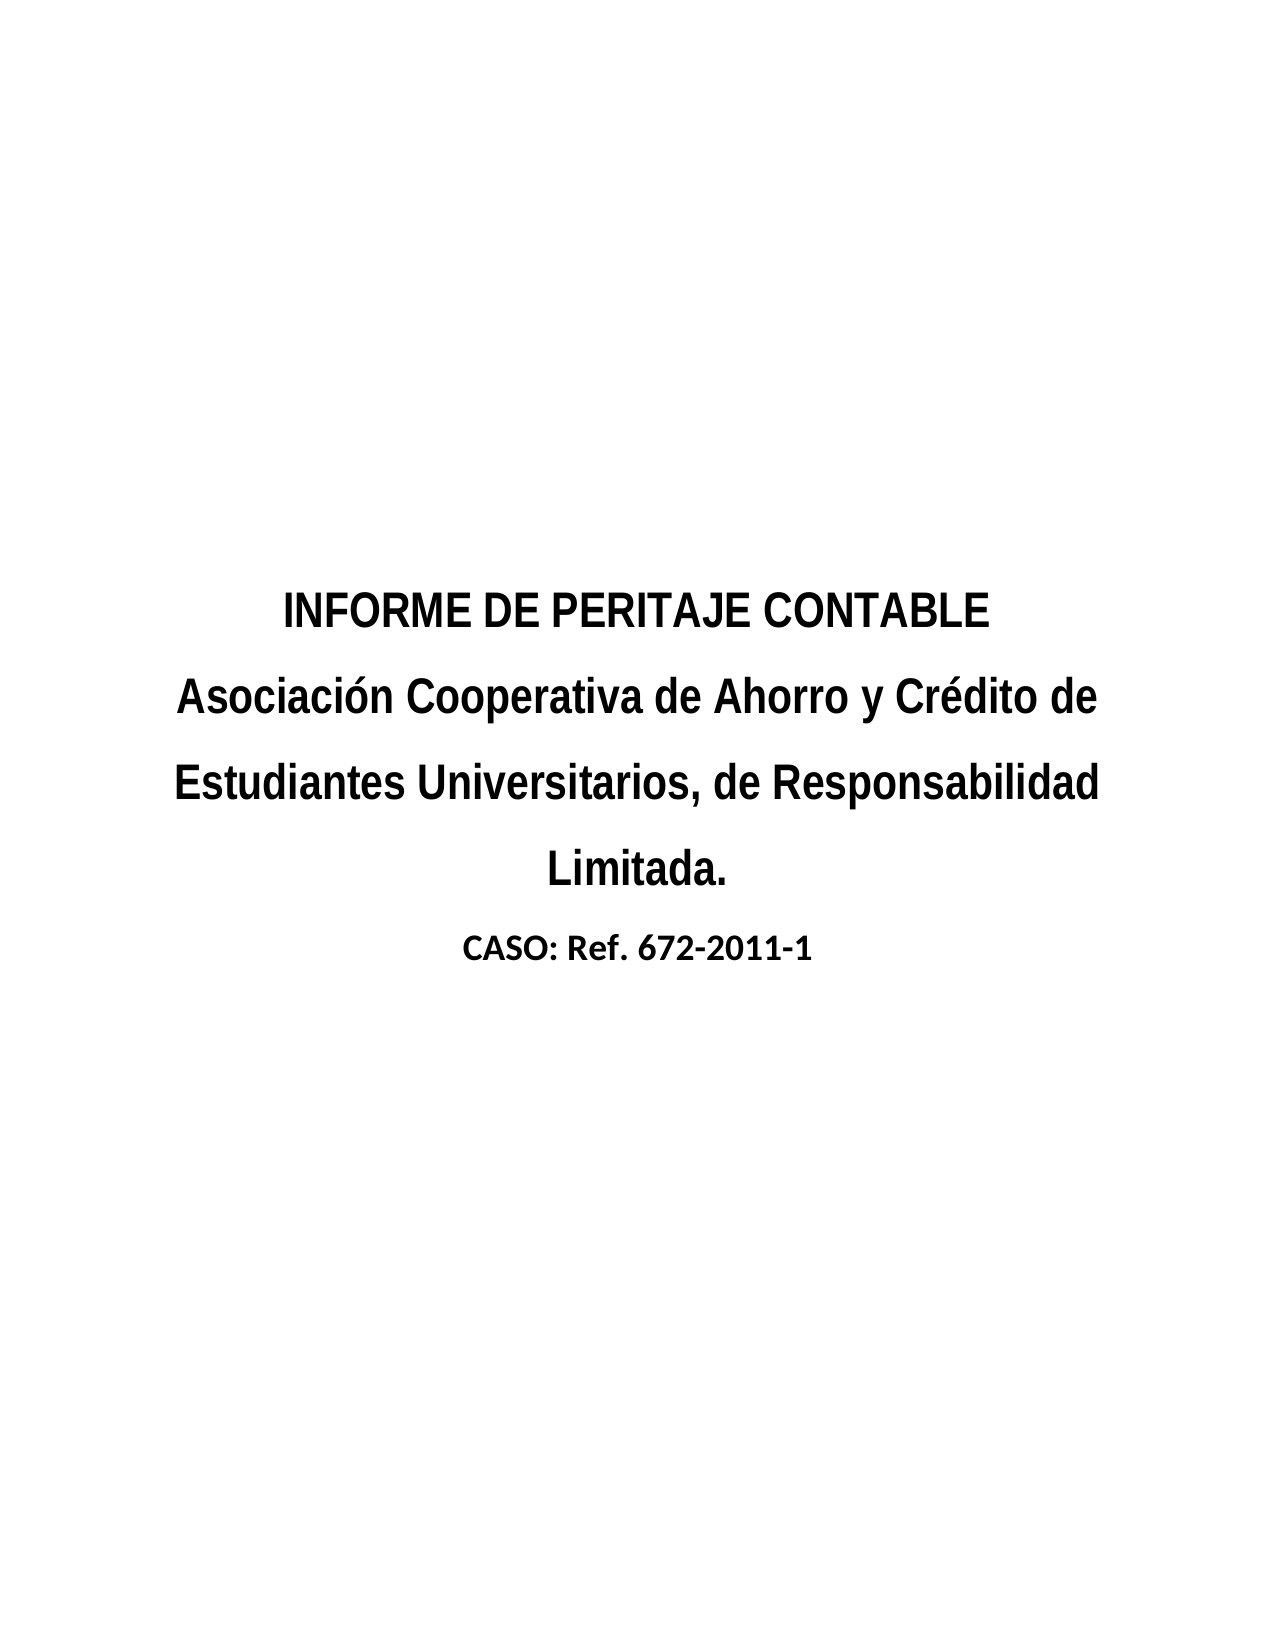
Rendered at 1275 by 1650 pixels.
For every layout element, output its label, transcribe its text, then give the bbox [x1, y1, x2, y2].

text INFORME DE PERITAJE CONTABLE [150, 580, 1125, 638]
text Asociación Cooperativa de Ahorro y Crédito de Estudiantes Universitarios, de Responsabilidad Limitada. [150, 666, 1125, 896]
text CASO: Ref. 672-2011-1 [150, 924, 1125, 970]
